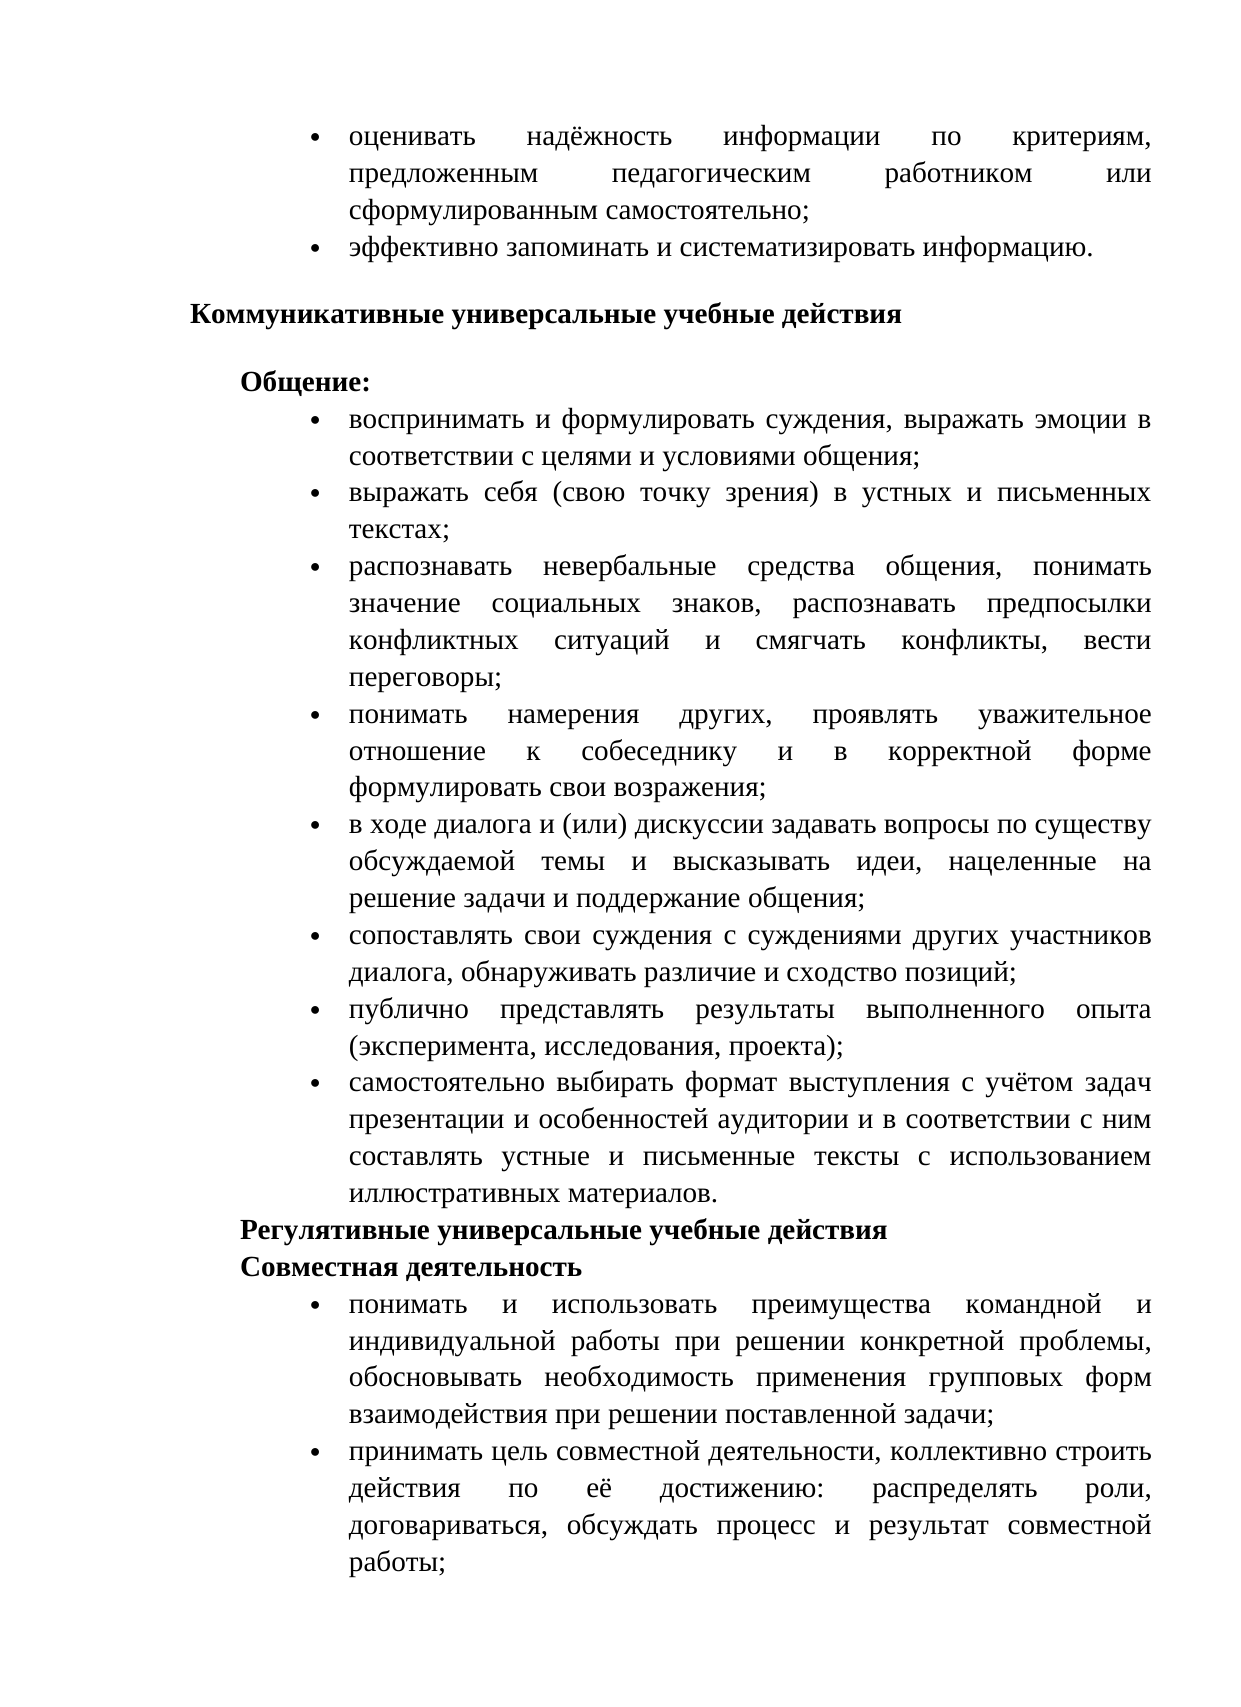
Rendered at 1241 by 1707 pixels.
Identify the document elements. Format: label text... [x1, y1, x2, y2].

list публично представлять результаты выполненного опыта (эксперимента, исследования, проекта); [311, 991, 1152, 1061]
list самостоятельно выбирать формат выступления с учётом задач презентации и особенностей аудитории и в соответствии с ним составлять устные и письменные тексты с использованием иллюстративных материалов. [311, 1064, 1152, 1209]
text Общение: [177, 364, 1152, 397]
list понимать намерения других, проявлять уважительное отношение к собеседнику и в корректной форме формулировать свои возражения; [311, 696, 1152, 803]
list воспринимать и формулировать суждения, выражать эмоции в соответствии с целями и условиями общения; [311, 401, 1152, 471]
list принимать цель совместной деятельности, коллективно строить действия по её достижению: распределять роли, договариваться, обсуждать процесс и результат совместной работы; [311, 1433, 1152, 1577]
text Коммуникативные универсальные учебные действия [190, 296, 1152, 330]
list понимать и использовать преимущества командной и индивидуальной работы при решении конкретной проблемы, обосновывать необходимость применения групповых форм взаимодействия при решении поставленной задачи; [311, 1286, 1152, 1430]
list распознавать невербальные средства общения, понимать значение социальных знаков, распознавать предпосылки конфликтных ситуаций и смягчать конфликты, вести переговоры; [311, 548, 1152, 692]
text Регулятивные универсальные учебные действия [177, 1212, 1152, 1246]
list оценивать надёжность информации по критериям, предложенным педагогическим работником или сформулированным самостоятельно; [311, 118, 1152, 225]
list сопоставлять свои суждения с суждениями других участников диалога, обнаруживать различие и сходство позиций; [311, 917, 1152, 987]
list в ходе диалога и (или) дискуссии задавать вопросы по существу обсуждаемой темы и высказывать идеи, нацеленные на решение задачи и поддержание общения; [311, 806, 1152, 914]
list выражать себя (свою точку зрения) в устных и письменных текстах; [311, 474, 1152, 545]
list эффективно запоминать и систематизировать информацию. [311, 229, 1152, 262]
text Совместная деятельность [177, 1249, 1152, 1282]
